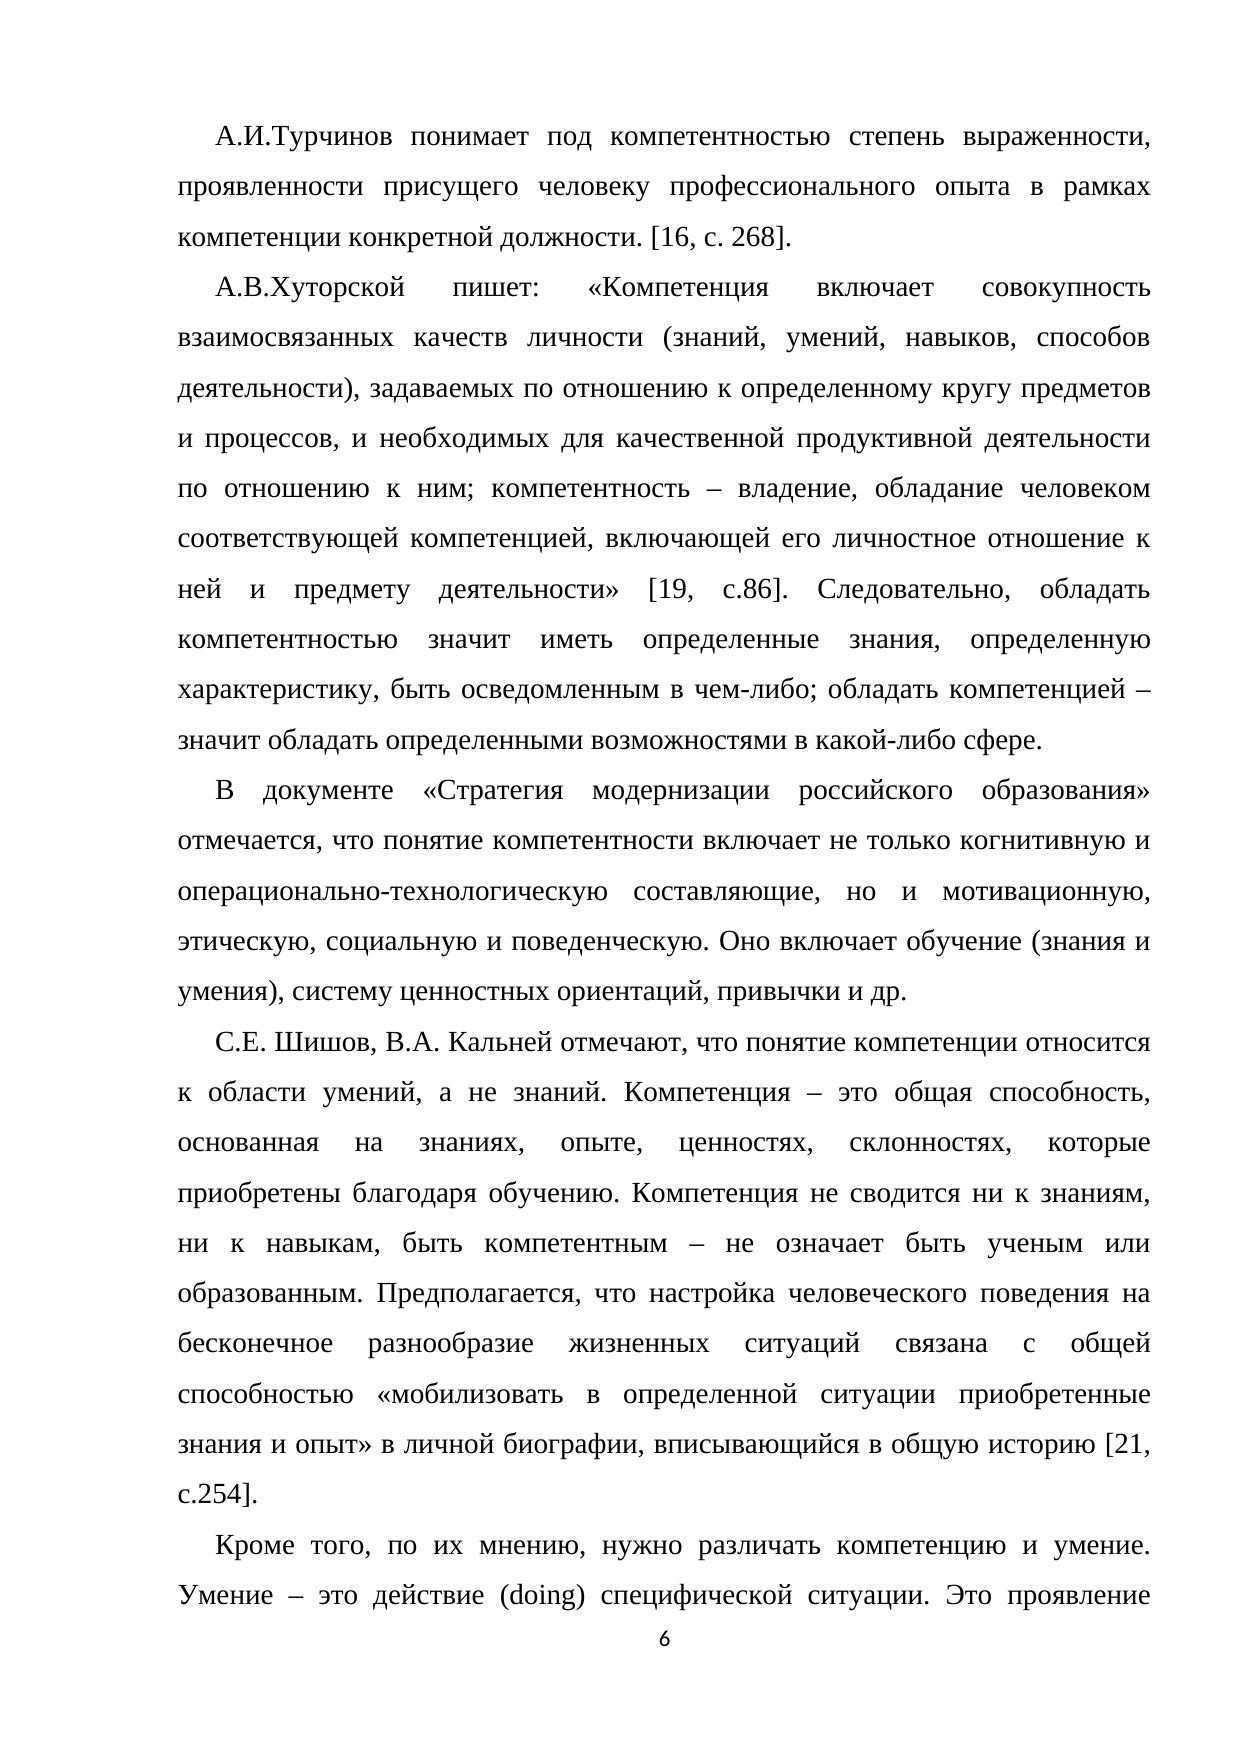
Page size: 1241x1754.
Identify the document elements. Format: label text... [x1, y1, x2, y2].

text А.В.Хуторской пишет: «Компетенция включает совокупность взаимосвязанных качеств личности (знаний, умений, навыков, способов деятельности), задаваемых по отношению к определенному кругу предметов и процессов, и необходимых для качественной продуктивной деятельности по отношению к ним; компетентность – владение, обладание человеком соответствующей компетенцией, включающей его личностное отношение к ней и предмету деятельности» [19, с.86]. Следовательно, обладать компетентностью значит иметь определенные знания, определенную характеристику, быть осведомленным в чем-либо; обладать компетенцией – значит обладать определенными возможностями в какой-либо сфере. [177, 269, 1152, 755]
text В документе «Стратегия модернизации российского образования» отмечается, что понятие компетентности включает не только когнитивную и операционально-технологическую составляющие, но и мотивационную, этическую, социальную и поведенческую. Оно включает обучение (знания и умения), систему ценностных ориентаций, привычки и др. [177, 772, 1152, 1007]
text С.Е. Шишов, В.А. Кальней отмечают, что понятие компетенции относится к области умений, а не знаний. Компетенция – это общая способность, основанная на знаниях, опыте, ценностях, склонностях, которые приобретены благодаря обучению. Компетенция не сводится ни к знаниям, ни к навыкам, быть компетентным – не означает быть ученым или образованным. Предполагается, что настройка человеческого поведения на бесконечное разнообразие жизненных ситуаций связана с общей способностью «мобилизовать в определенной ситуации приобретенные знания и опыт» в личной биографии, вписывающийся в общую историю [21, с.254]. [177, 1024, 1152, 1510]
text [177, 1527, 1152, 1611]
text А.И.Турчинов понимает под компетентностью степень выраженности, проявленности присущего человеку профессионального опыта в рамках компетенции конкретной должности. [16, с. 268]. [177, 118, 1152, 252]
